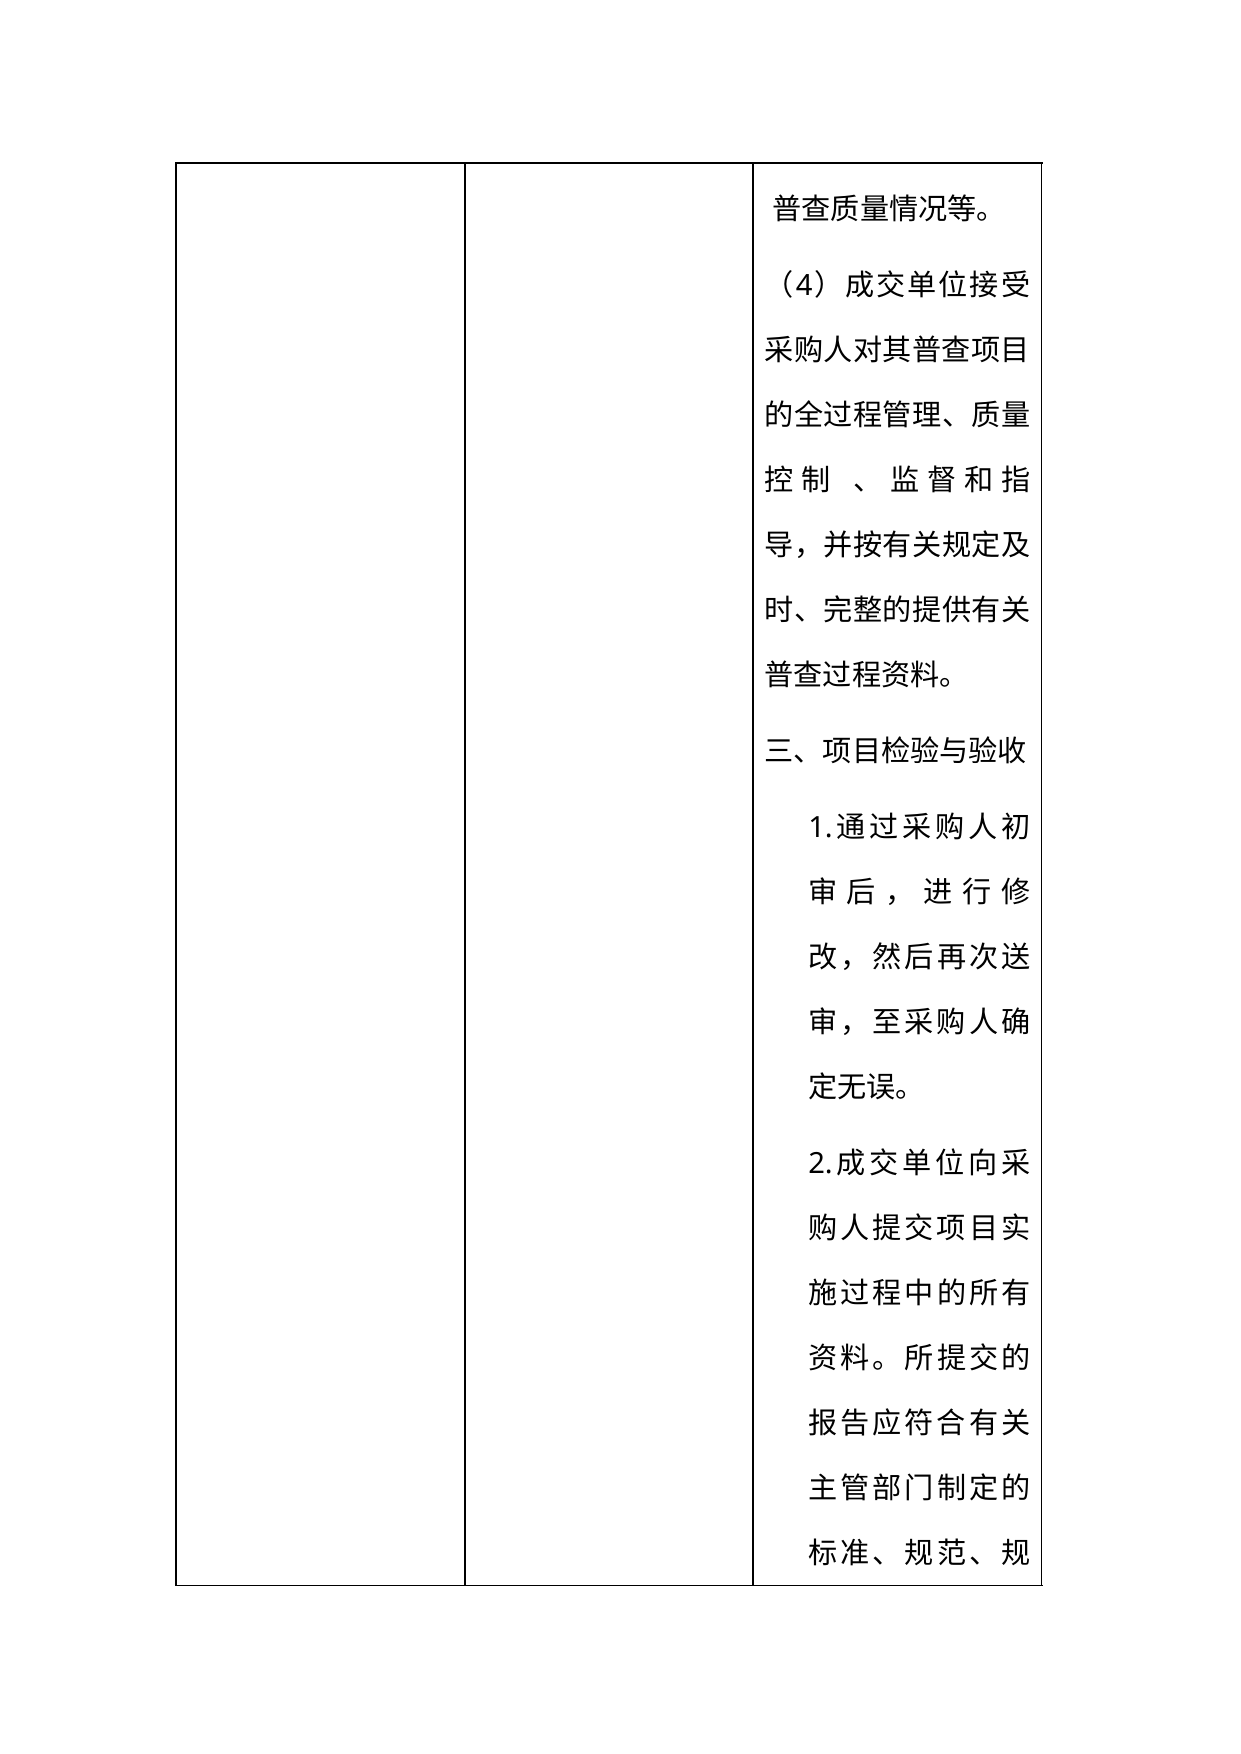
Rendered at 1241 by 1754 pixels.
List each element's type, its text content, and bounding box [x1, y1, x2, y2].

table_cell [466, 164, 752, 1585]
table_cell 1 [177, 164, 464, 1585]
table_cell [754, 164, 1041, 1585]
